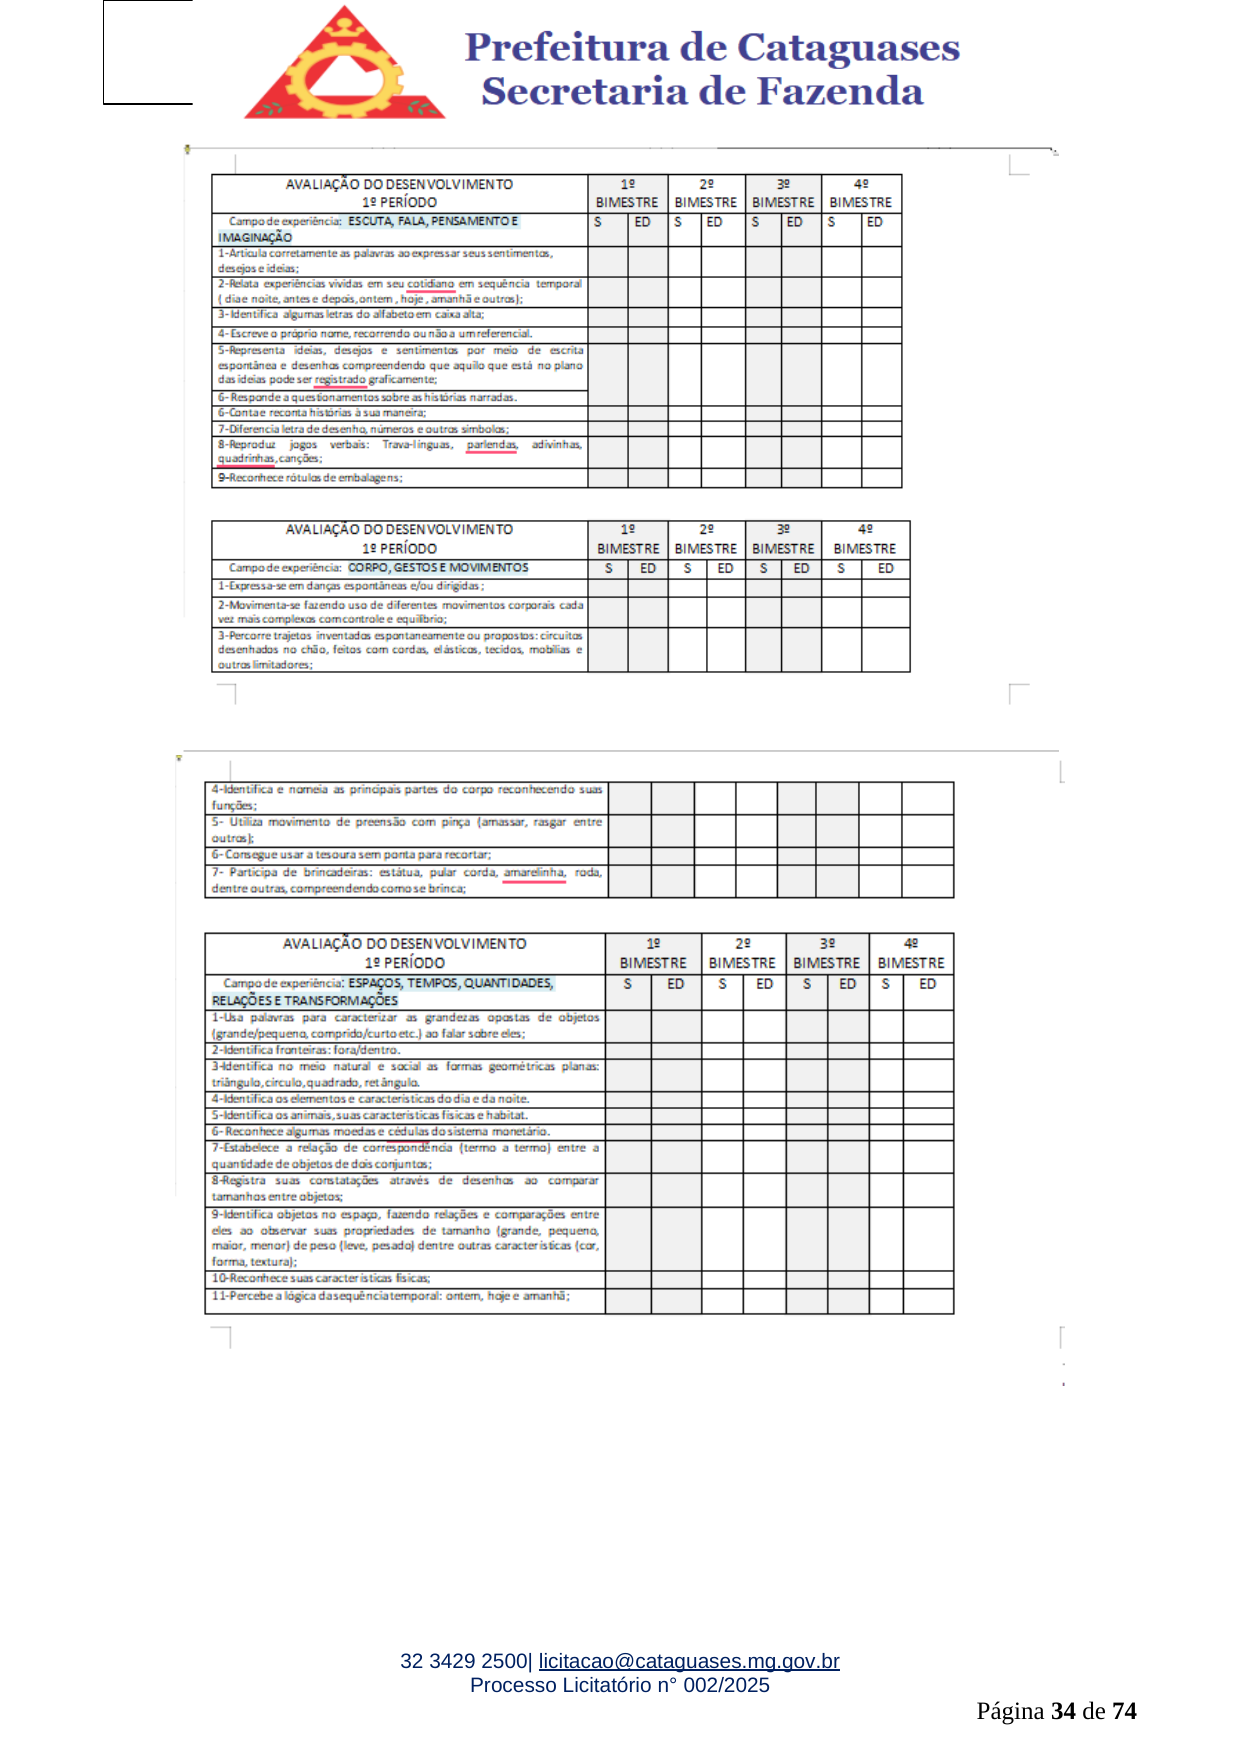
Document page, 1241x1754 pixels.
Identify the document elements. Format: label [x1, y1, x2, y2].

picture [175, 0, 1065, 1386]
